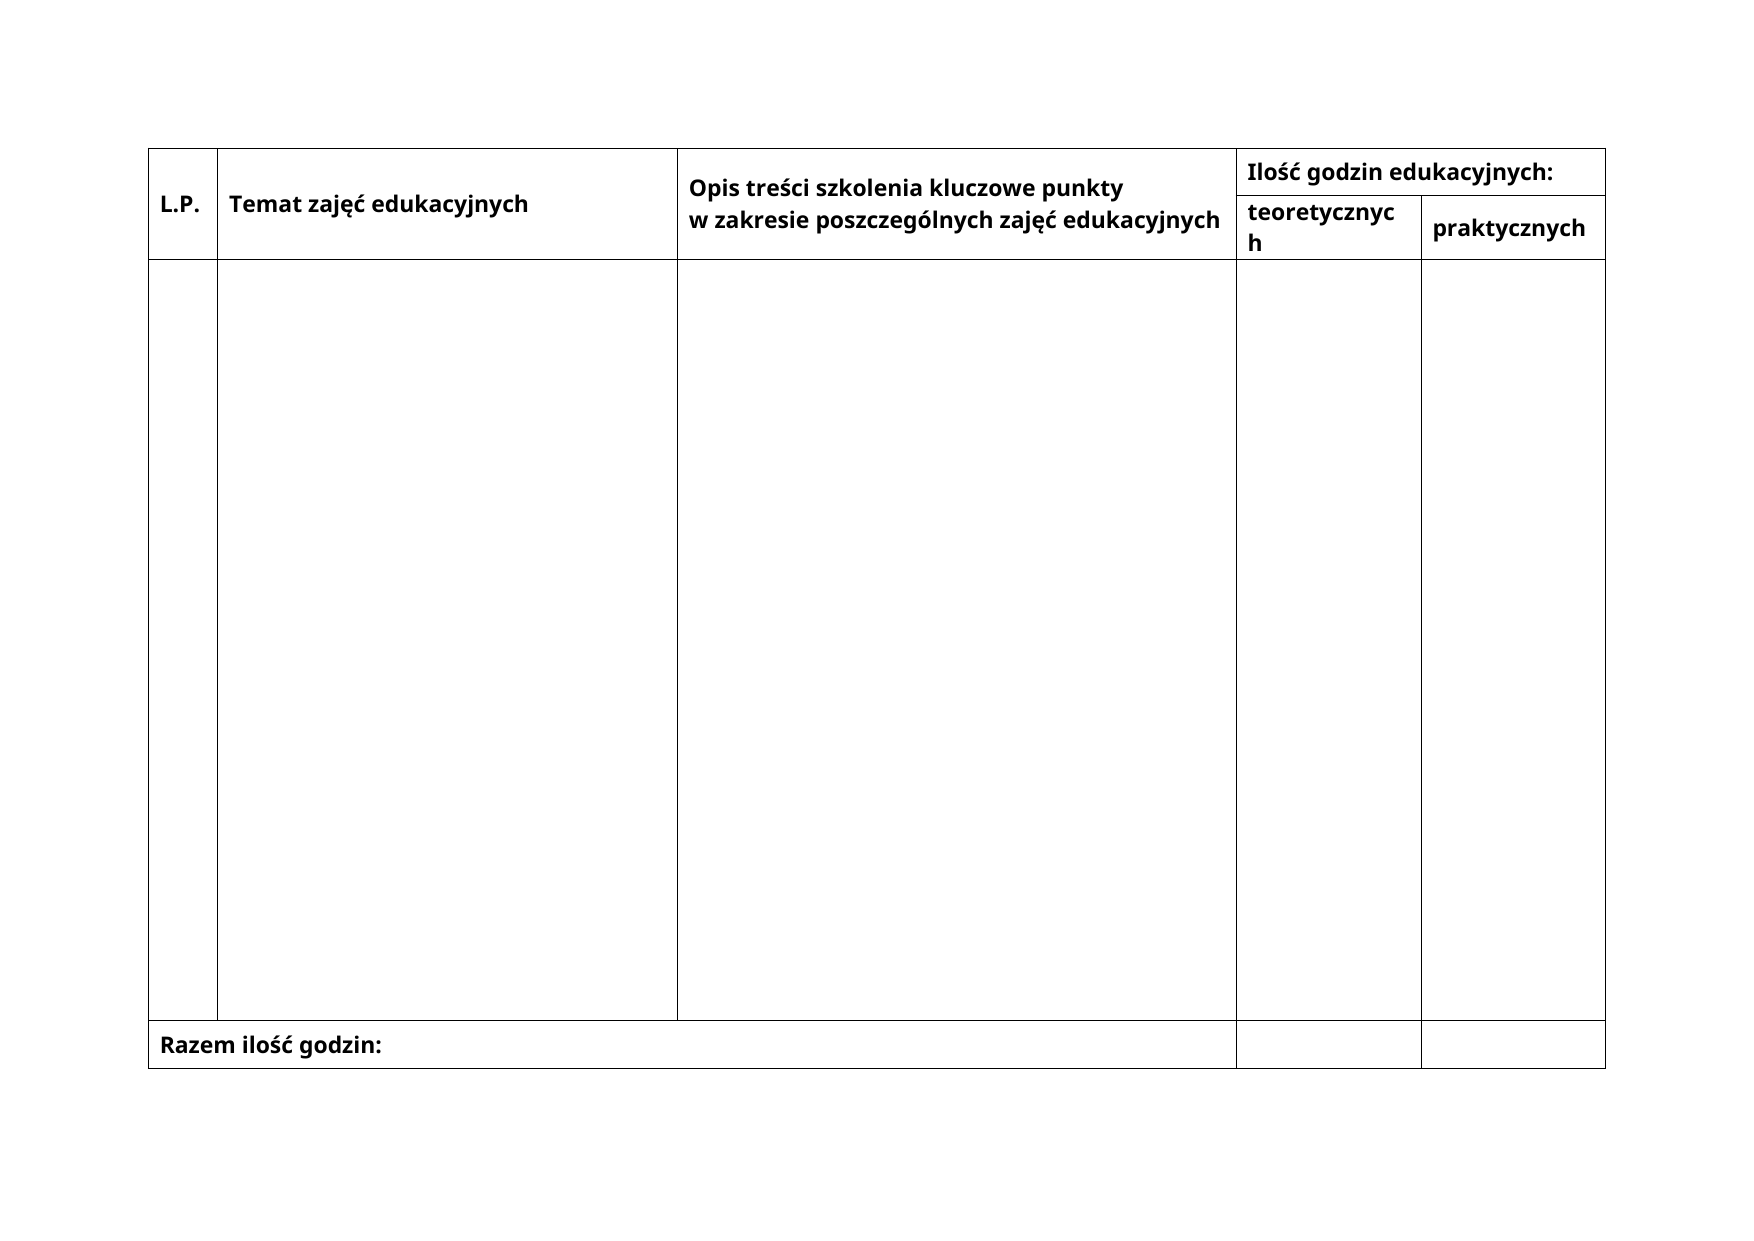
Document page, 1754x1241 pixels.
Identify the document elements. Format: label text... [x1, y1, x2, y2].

table_cell [678, 260, 1236, 1020]
table_header Temat zajęć edukacyjnych [218, 149, 677, 258]
table_cell [1237, 1021, 1421, 1068]
table_cell [1237, 260, 1421, 1020]
table_cell teoretycznych [1237, 196, 1421, 258]
table_cell [1422, 260, 1605, 1020]
table_cell Razem ilość godzin: [149, 1021, 1236, 1068]
table_header Opis treści szkolenia kluczowe punkty w zakresie poszczególnych zajęć edukacyjnych [678, 149, 1236, 258]
table_header L.P. [149, 149, 217, 258]
table_cell [218, 260, 677, 1020]
table_cell [149, 260, 217, 1020]
table_cell [1422, 1021, 1605, 1068]
table_cell praktycznych [1422, 196, 1605, 258]
table_header Ilość godzin edukacyjnych: [1237, 149, 1605, 195]
